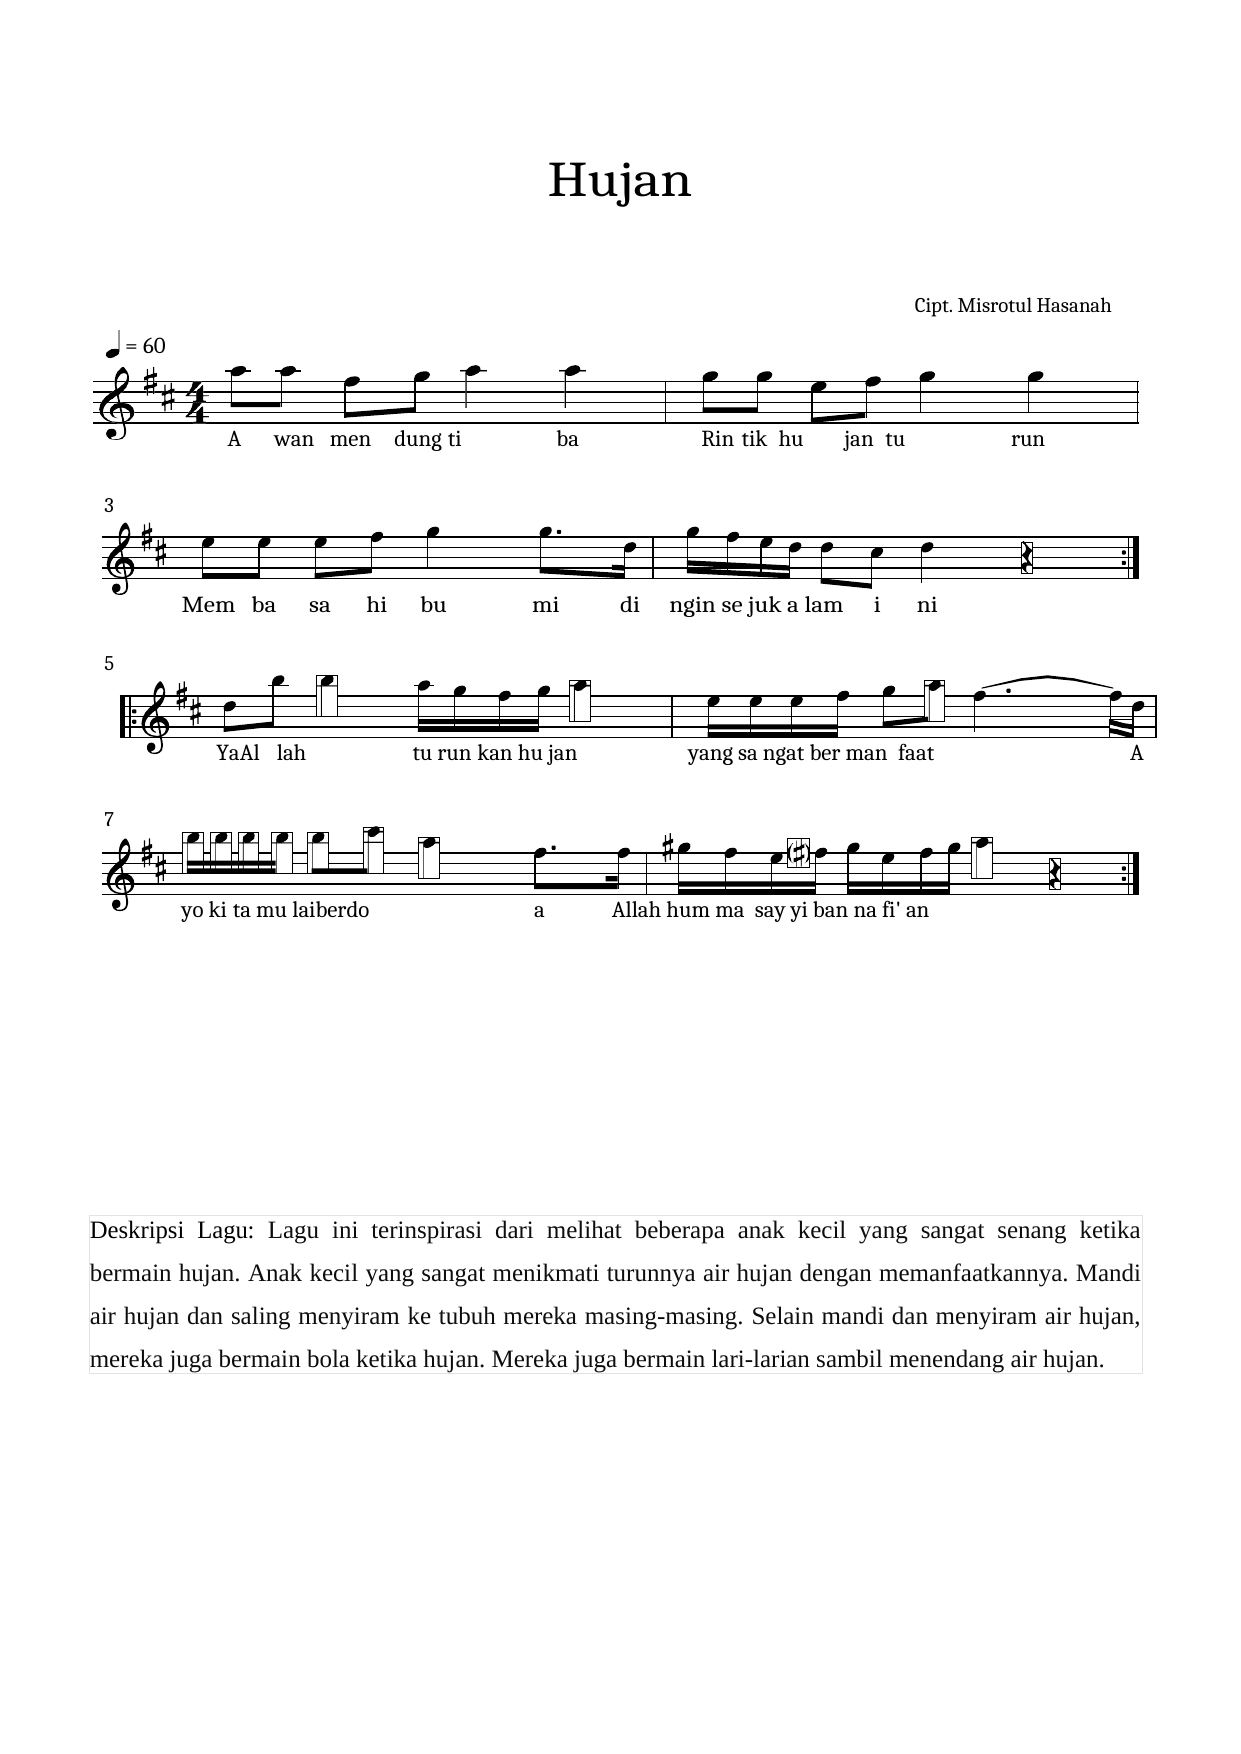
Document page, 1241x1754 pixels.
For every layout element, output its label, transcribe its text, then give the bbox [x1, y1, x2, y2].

picture [239, 833, 258, 860]
picture [788, 839, 809, 867]
picture [99, 330, 209, 440]
picture [460, 365, 487, 408]
picture [559, 365, 586, 408]
picture [272, 833, 292, 873]
picture [419, 838, 439, 878]
picture [317, 676, 337, 716]
text 3 [104, 494, 1142, 518]
text 7 [104, 808, 1142, 832]
text Deskripsi Lagu: Lagu ini terinspirasi dari melihat beberapa anak kecil yang sangat senang ketika bermain hujan. Anak kecil yang sangat menikmati turunnya air hujan dengan memanfaatkannya. Mandi air hujan dan saling menyiram ke tubuh mereka masing-masing. Selain mandi dan menyiram air hujan, mereka juga bermain bola ketika hujan. Mereka juga bermain lari-larian sambil menendang air hujan. [90, 1216, 1142, 1373]
picture [570, 681, 590, 721]
picture [925, 681, 944, 721]
picture [364, 832, 383, 873]
text 5 [104, 651, 1142, 675]
picture [183, 833, 203, 873]
picture [211, 833, 231, 860]
picture [308, 833, 328, 873]
title Hujan [234, 151, 1005, 209]
text Cipt. Misrotul Hasanah [89, 293, 1142, 317]
picture [1050, 859, 1060, 889]
picture [1022, 543, 1032, 573]
picture [1110, 720, 1132, 737]
text Mem ba sa hi bu mi di ngin se juk a lam i ni [181, 592, 1142, 619]
picture [972, 838, 992, 878]
